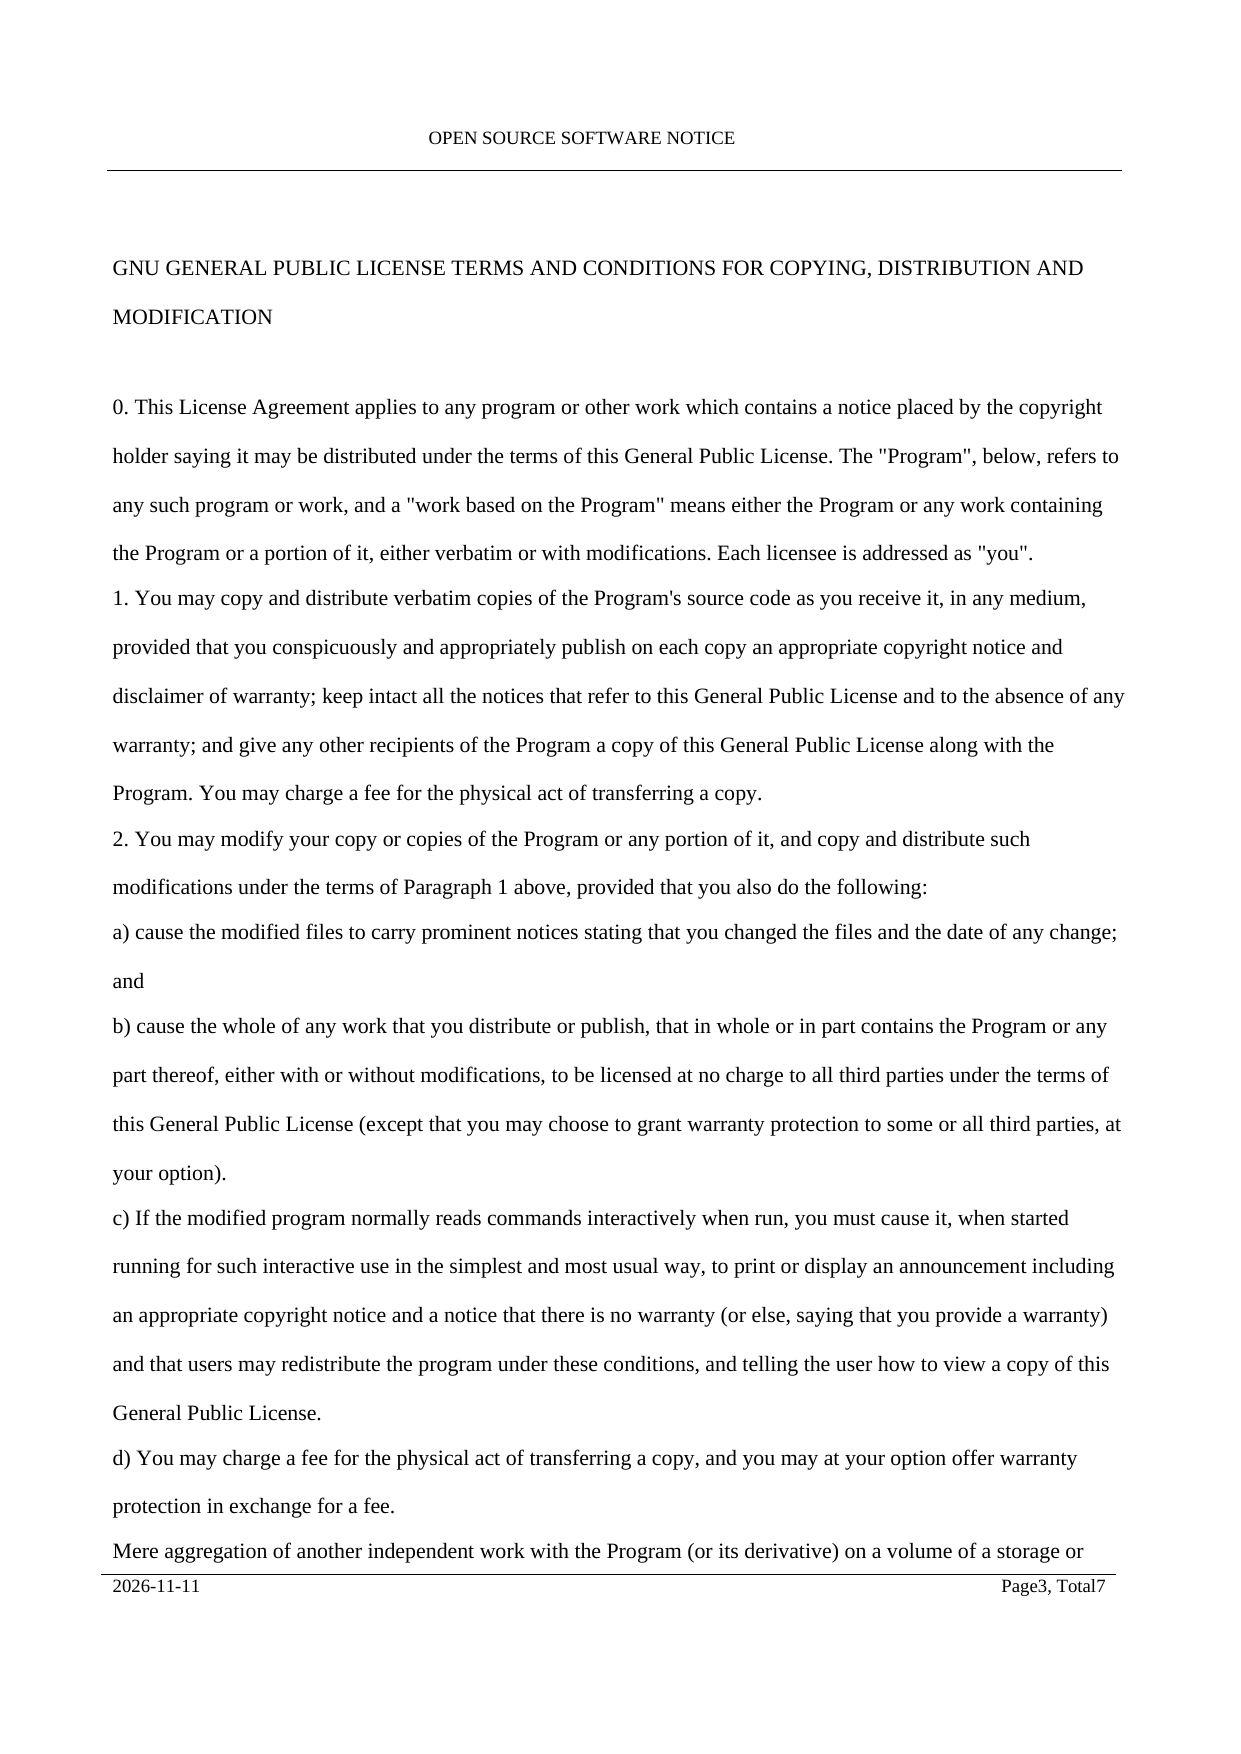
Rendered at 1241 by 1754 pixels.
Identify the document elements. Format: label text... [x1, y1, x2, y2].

text 1. You may copy and distribute verbatim copies of the Program's source code as you receive it, in any medium, provided that you conspicuously and appropriately publish on each copy an appropriate copyright notice and disclaimer of warranty; keep intact all the notices that refer to this General Public License and to the absence of any warranty; and give any other recipients of the Program a copy of this General Public License along with the Program. You may charge a fee for the physical act of transferring a copy. [112, 582, 1128, 809]
text 2. You may modify your copy or copies of the Program or any portion of it, and copy and distribute such modifications under the terms of Paragraph 1 above, provided that you also do the following: [112, 822, 1128, 903]
text b) cause the whole of any work that you distribute or publish, that in whole or in part contains the Program or any part thereof, either with or without modifications, to be licensed at no charge to all third parties under the terms of this General Public License (except that you may choose to grant warranty protection to some or all third parties, at your option). [112, 1009, 1128, 1188]
text a) cause the modified files to carry prominent notices stating that you changed the files and the date of any change; and [112, 916, 1128, 997]
text 0. This License Agreement applies to any program or other work which contains a notice placed by the copyright holder saying it may be distributed under the terms of this General Public License. The "Program", below, refers to any such program or work, and a "work based on the Program" means either the Program or any work containing the Program or a portion of it, either verbatim or with modifications. Each licensee is addressed as "you". [112, 390, 1128, 569]
text d) You may charge a fee for the physical act of transferring a copy, and you may at your option offer warranty protection in exchange for a fee. [112, 1441, 1128, 1522]
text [112, 1535, 1128, 1567]
text c) If the modified program normally reads commands interactively when run, you must cause it, when started running for such interactive use in the simplest and most usual way, to print or display an announcement including an appropriate copyright notice and a notice that there is no warranty (or else, saying that you provide a warranty) and that users may redistribute the program under these conditions, and telling the user how to view a copy of this General Public License. [112, 1201, 1128, 1428]
text GNU GENERAL PUBLIC LICENSE TERMS AND CONDITIONS FOR COPYING, DISTRIBUTION AND MODIFICATION [112, 251, 1128, 333]
